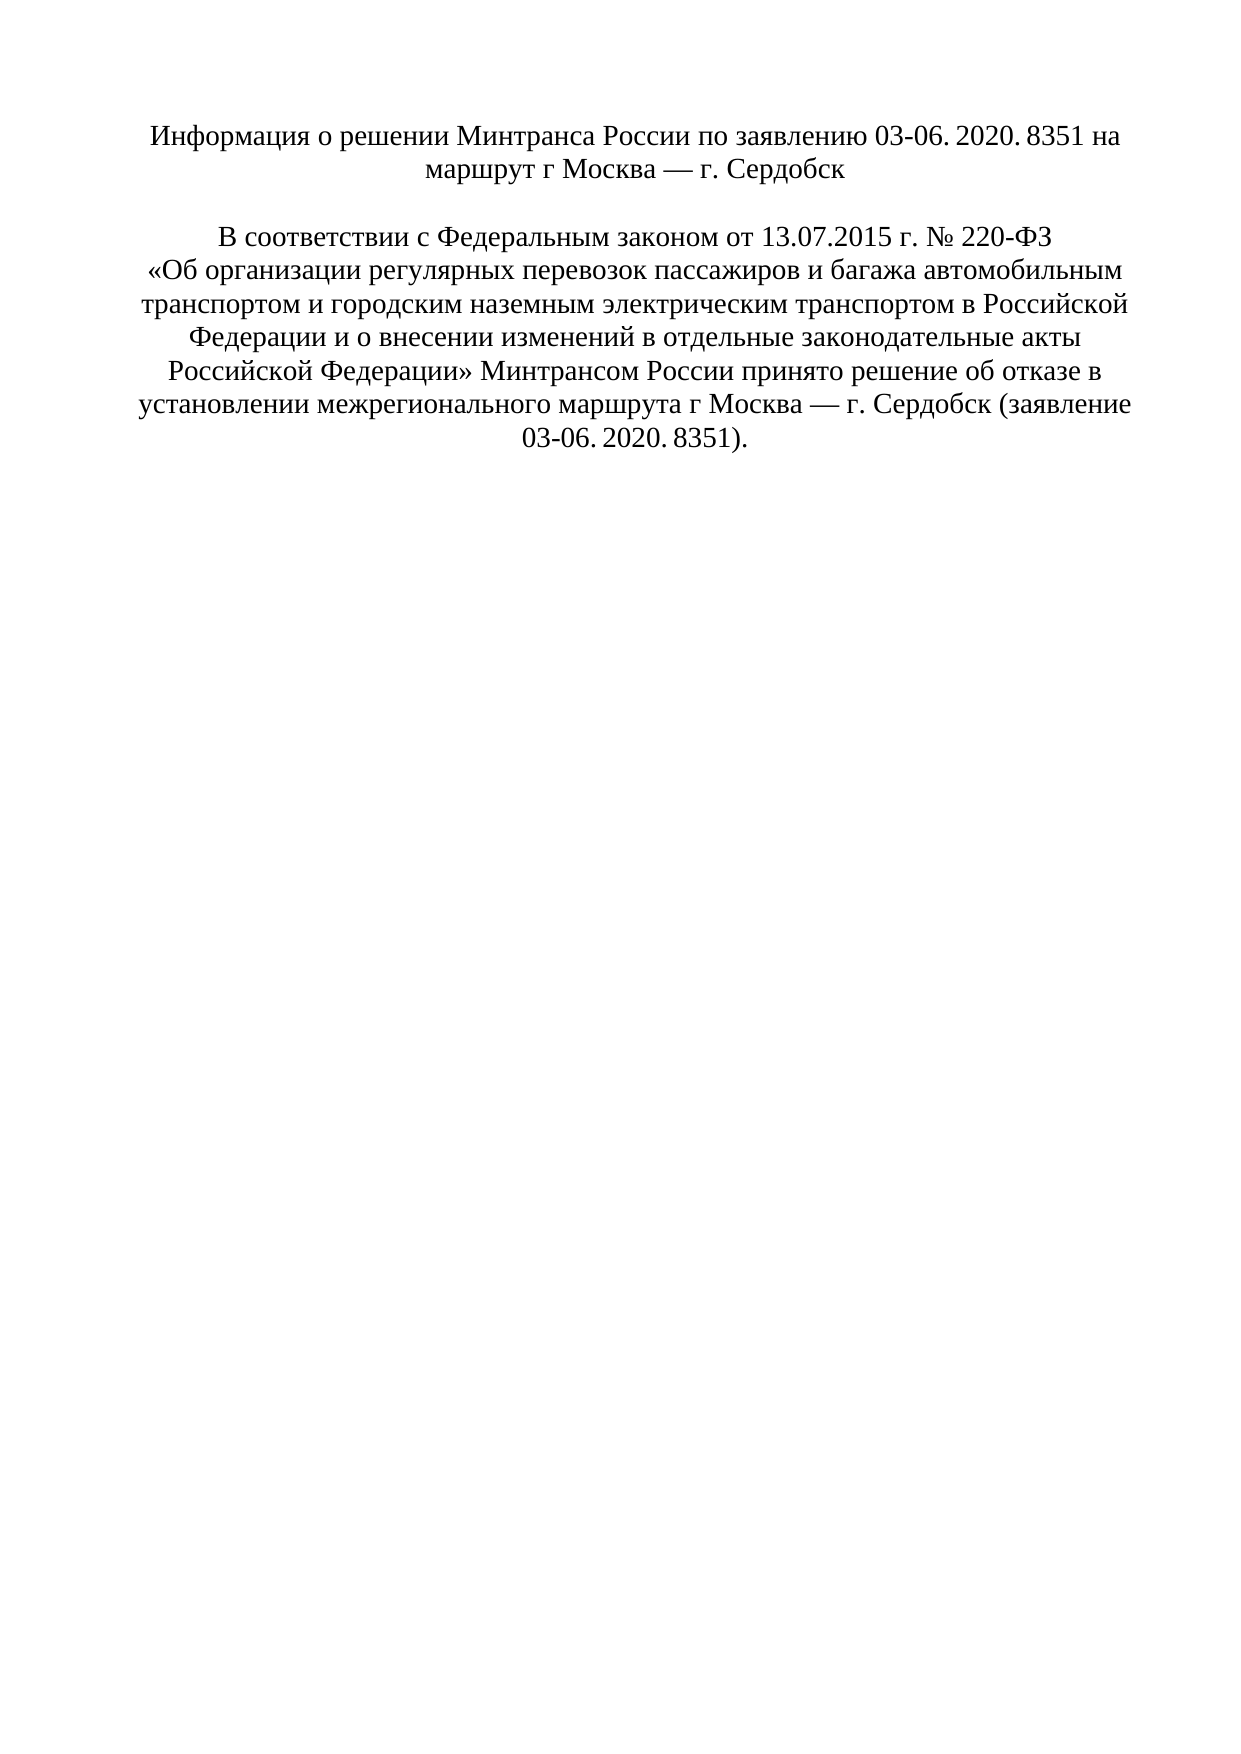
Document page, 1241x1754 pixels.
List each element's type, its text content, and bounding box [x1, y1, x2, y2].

text В соответствии с Федеральным законом от 13.07.2015 г. № 220-ФЗ «Об организации регулярных перевозок пассажиров и багажа автомобильным транспортом и городским наземным электрическим транспортом в Российской Федерации и о внесении изменений в отдельные законодательные акты Российской Федерации» Минтрансом России принято решение об отказе в установлении межрегионального маршрута г Москва — г. Сердобск (заявление 03-06. 2020. 8351). [118, 219, 1152, 453]
text Информация о решении Минтранса России по заявлению 03-06. 2020. 8351 на маршрут г Москва — г. Сердобск [118, 118, 1152, 185]
